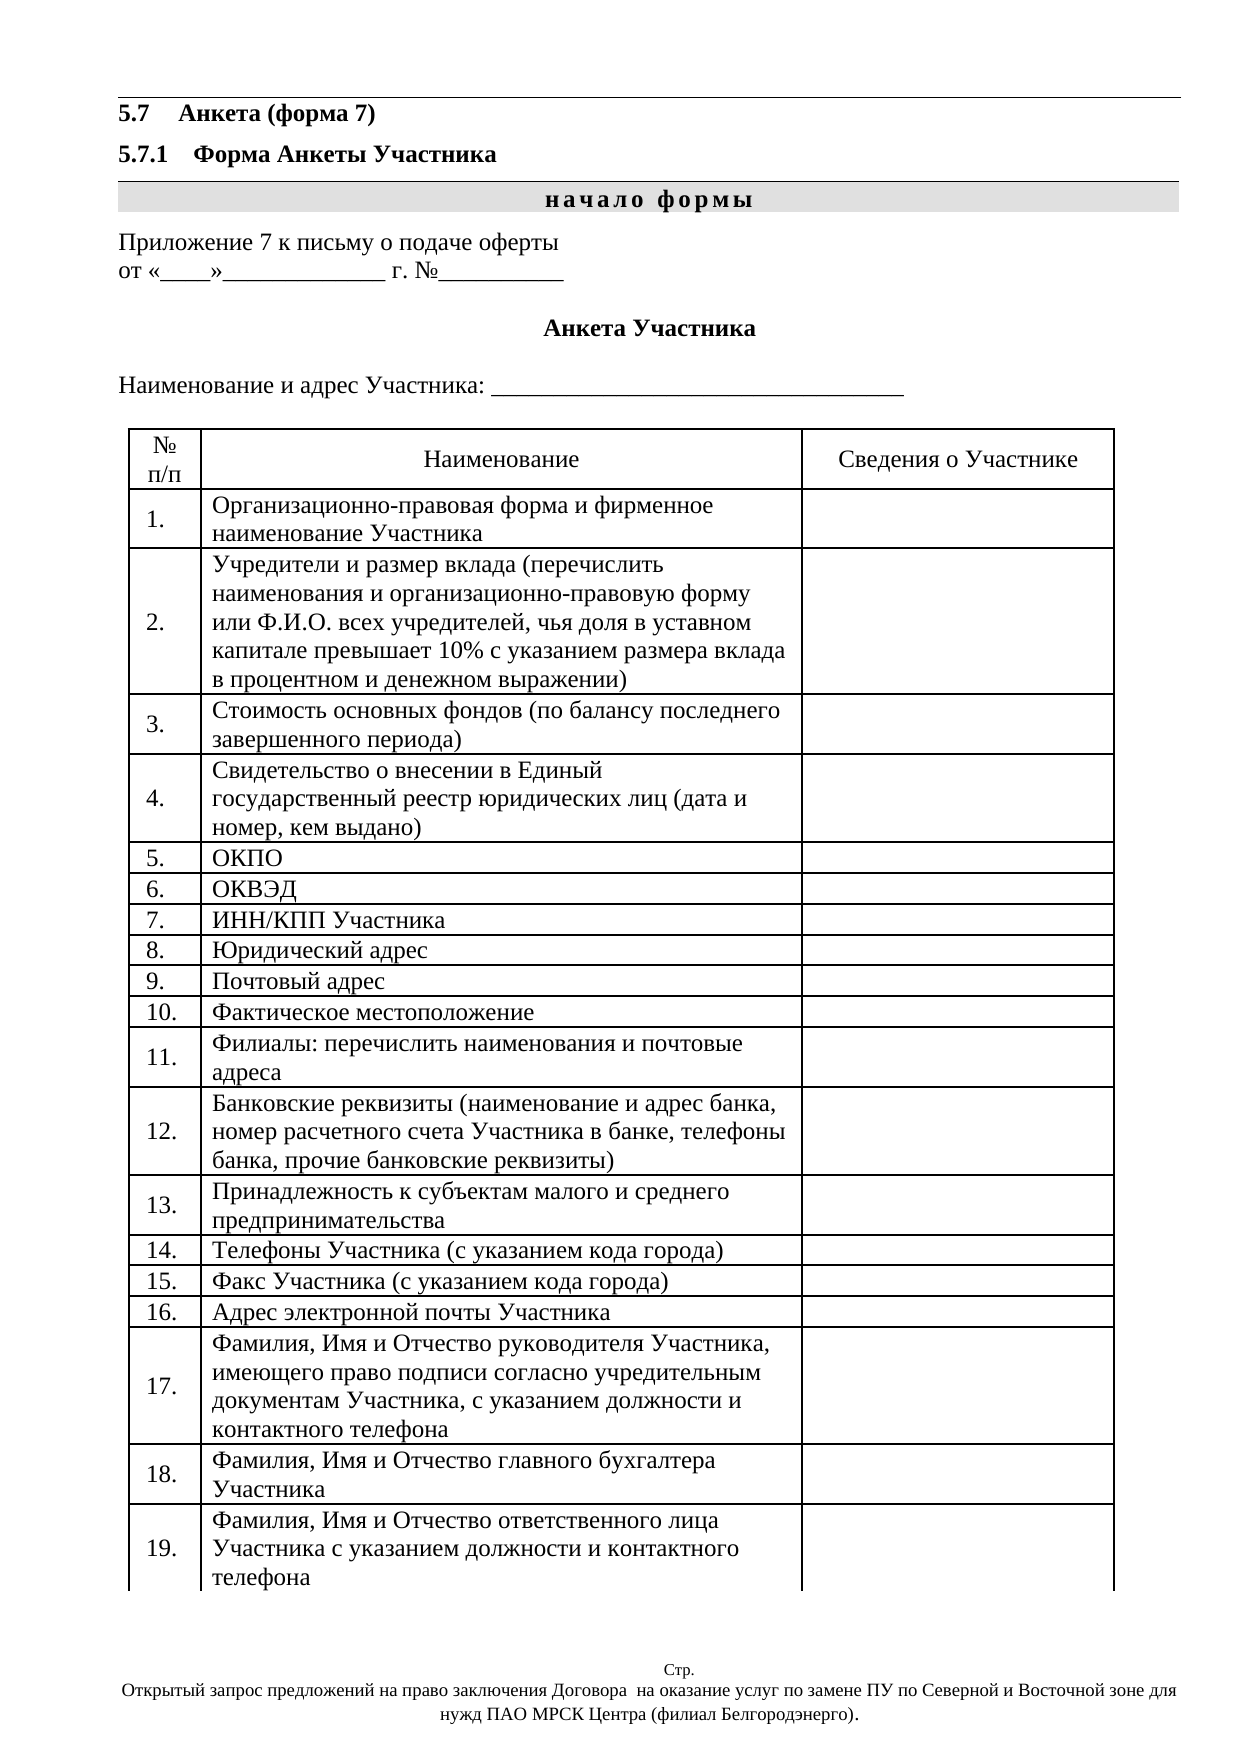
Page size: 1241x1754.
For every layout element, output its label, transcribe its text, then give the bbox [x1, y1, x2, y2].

table_cell [803, 997, 1113, 1026]
table_cell [130, 843, 200, 872]
table_cell [130, 1176, 200, 1233]
table_cell [803, 1236, 1113, 1264]
table_cell [130, 1028, 200, 1086]
table_cell [130, 755, 200, 841]
table_cell [130, 1088, 200, 1174]
table_cell [130, 936, 200, 964]
table_cell [130, 490, 200, 547]
table_cell [803, 843, 1113, 872]
table_cell Принадлежность к субъектам малого и среднего предпринимательства [202, 1176, 801, 1233]
table_cell Фамилия, Имя и Отчество главного бухгалтера Участника [202, 1445, 801, 1503]
table_cell [803, 1505, 1113, 1591]
table_cell [803, 1176, 1113, 1233]
table_cell Адрес электронной почты Участника [202, 1297, 801, 1326]
table_header Наименование [202, 430, 801, 488]
table_cell [130, 1445, 200, 1503]
table_cell [803, 1445, 1113, 1503]
table_cell [803, 549, 1113, 693]
table_cell [130, 997, 200, 1026]
table_cell [130, 549, 200, 693]
text Наименование и адрес Участника: _________________________________ [118, 371, 1181, 399]
table_cell [130, 874, 200, 903]
table_cell Организационно-правовая форма и фирменное наименование Участника [202, 490, 801, 547]
table_cell Телефоны Участника (с указанием кода города) [202, 1236, 801, 1264]
table_cell [803, 1028, 1113, 1086]
table_cell [130, 905, 200, 933]
table_cell [130, 1505, 200, 1591]
text Анкета Участника [118, 313, 1181, 342]
table_cell Фамилия, Имя и Отчество ответственного лица Участника с указанием должности и контактного телефона [202, 1505, 801, 1591]
table_cell [803, 966, 1113, 995]
table_cell [803, 1088, 1113, 1174]
table_cell ОКВЭД [202, 874, 801, 903]
table_cell Фактическое местоположение [202, 997, 801, 1026]
table_cell [803, 695, 1113, 753]
table_cell [803, 490, 1113, 547]
table_cell ОКПО [202, 843, 801, 872]
table_cell [803, 1266, 1113, 1295]
table_cell [130, 1236, 200, 1264]
table_cell [130, 966, 200, 995]
text начало формы [118, 182, 1179, 212]
table_cell Юридический адрес [202, 936, 801, 964]
table_cell [803, 936, 1113, 964]
table_cell [130, 1266, 200, 1295]
table_header Сведения о Участнике [803, 430, 1113, 488]
table_cell [130, 1328, 200, 1443]
table_cell [803, 905, 1113, 933]
table_cell [803, 1297, 1113, 1326]
table_cell ИНН/КПП Участника [202, 905, 801, 933]
table_cell Факс Участника (с указанием кода города) [202, 1266, 801, 1295]
table_cell [130, 1297, 200, 1326]
table_cell Свидетельство о внесении в Единый государственный реестр юридических лиц (дата и номер, кем выдано) [202, 755, 801, 841]
table_cell Филиалы: перечислить наименования и почтовые адреса [202, 1028, 801, 1086]
table_cell [803, 1328, 1113, 1443]
table_header № п/п [130, 430, 200, 488]
table_cell [803, 874, 1113, 903]
subtitle Форма Анкеты Участника [118, 139, 1181, 168]
text Приложение 7 к письму о подаче оферты от «____»_____________ г. №__________ [118, 227, 1181, 284]
subtitle Анкета (форма 7) [118, 98, 1181, 127]
table_cell [130, 695, 200, 753]
table_cell Фамилия, Имя и Отчество руководителя Участника, имеющего право подписи согласно учредительным документам Участника, с указанием должности и контактного телефона [202, 1328, 801, 1443]
table_cell Стоимость основных фондов (по балансу последнего завершенного периода) [202, 695, 801, 753]
table_cell Учредители и размер вклада (перечислить наименования и организационно-правовую форму или Ф.И.О. всех учредителей, чья доля в уставном капитале превышает 10% с указанием размера вклада в процентном и денежном выражении) [202, 549, 801, 693]
table_cell Почтовый адрес [202, 966, 801, 995]
table_cell [803, 755, 1113, 841]
table_cell Банковские реквизиты (наименование и адрес банка, номер расчетного счета Участника в банке, телефоны банка, прочие банковские реквизиты) [202, 1088, 801, 1174]
